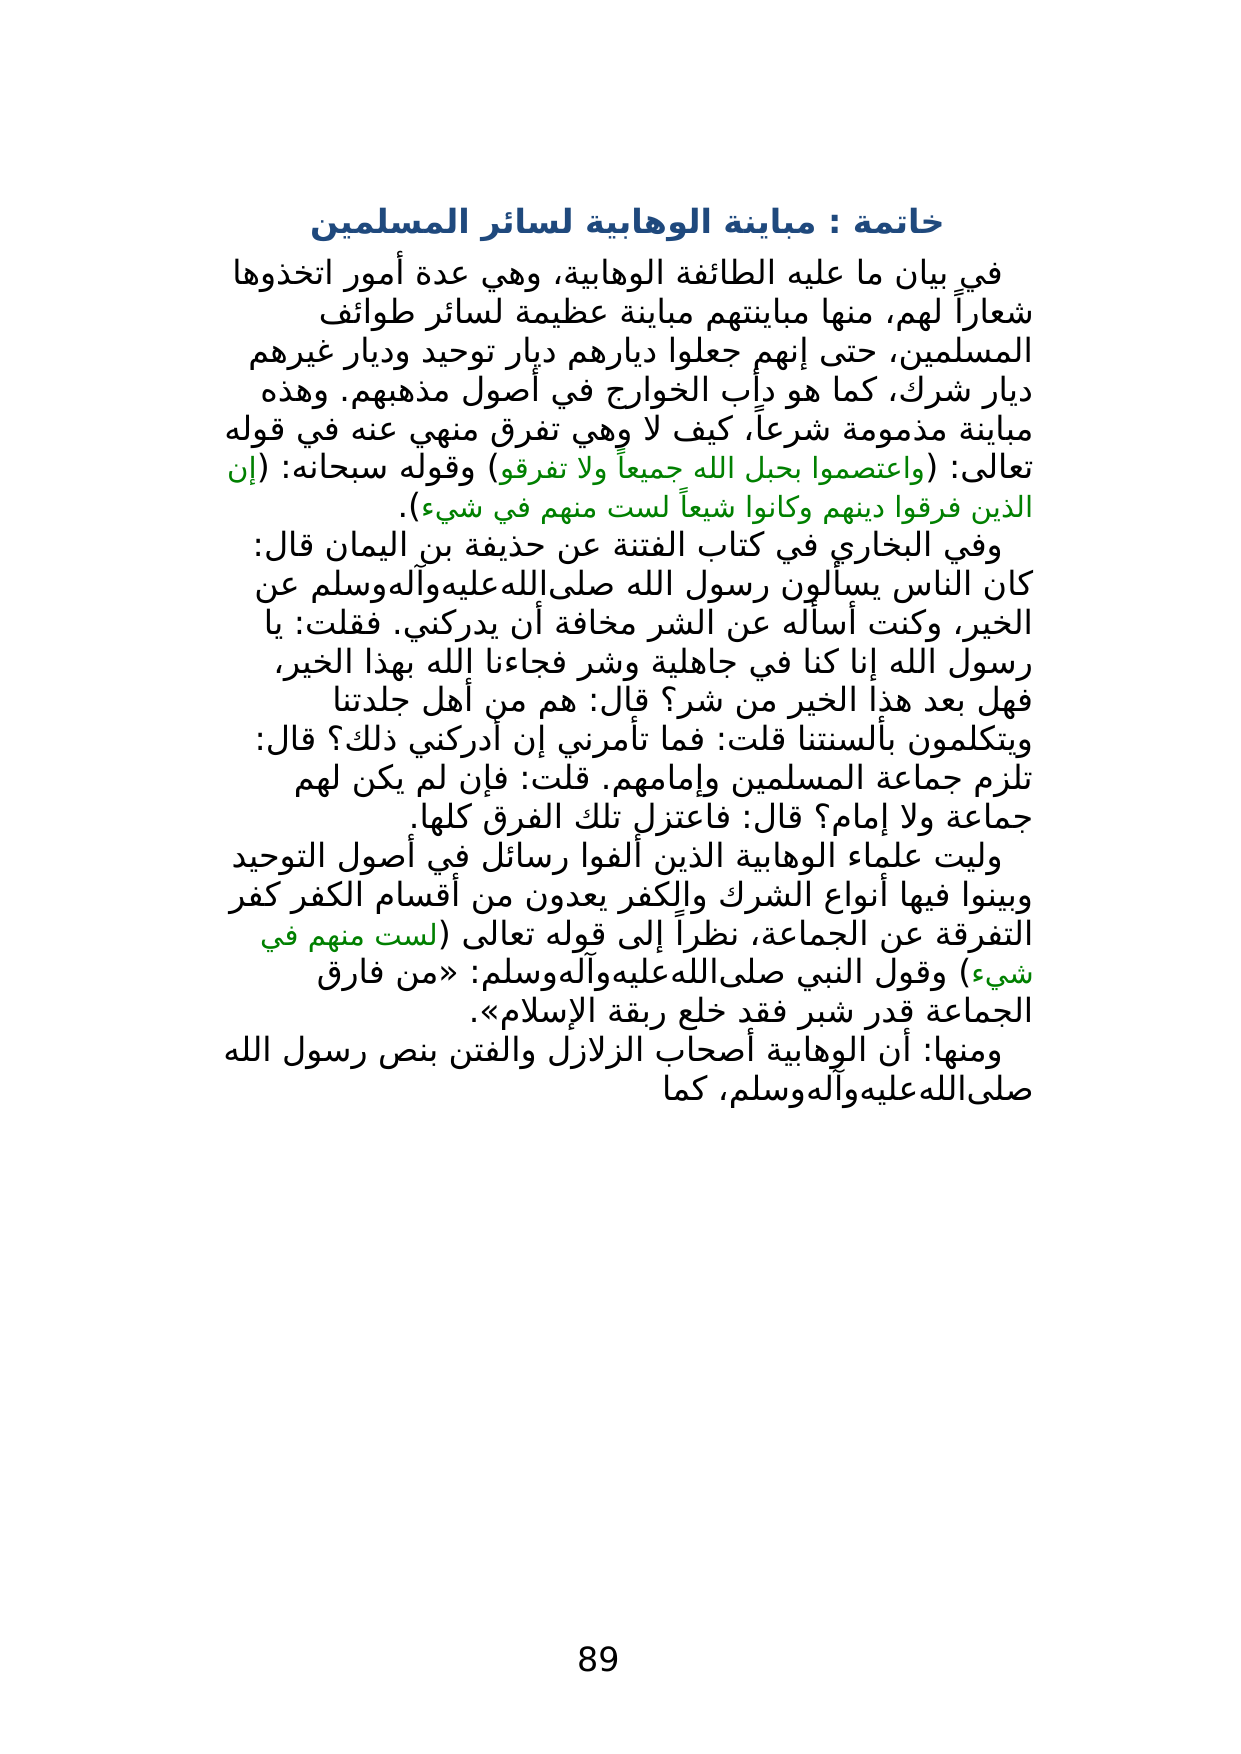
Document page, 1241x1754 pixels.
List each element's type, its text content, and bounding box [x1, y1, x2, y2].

subtitle خاتمة : مباينة الوهابية لسائر المسلمين [222, 202, 1033, 241]
text وفي البخاري في كتاب الفتنة عن حذيفة بن اليمان قال: كان الناس يسألون رسول الله صلى‌الله‌عليه‌وآله‌وسلم عن الخير، وكنت أسأله عن الشر مخافة أن يدركني. فقلت: يا رسول الله إنا كنا في جاهلية وشر فجاءنا الله بهذا الخير، فهل بعد هذا الخير من شر؟ قال: هم من أهل جلدتنا ويتكلمون بألسنتنا قلت: فما تأمرني إن أدركني ذلك؟ قال: تلزم جماعة المسلمين وإمامهم. قلت: فإن لم يكن لهم جماعة ولا إمام؟ قال: فاعتزل تلك الفرق كلها. [222, 526, 1033, 836]
text في بيان ما عليه الطائفة الوهابية، وهي عدة أمور اتخذوها شعاراً لهم، منها مباينتهم مباينة عظيمة لسائر طوائف المسلمين، حتى إنهم جعلوا ديارهم ديار توحيد وديار غيرهم ديار شرك، كما هو دأب الخوارج في أصول مذهبهم. وهذه مباينة مذمومة شرعاً، كيف لا وهي تفرق منهي عنه في قوله تعالى: (واعتصموا بحبل الله جميعاً ولا تفرقو) وقوله سبحانه: (إن الذين فرقوا دينهم وكانوا شيعاً لست منهم في شيء). [222, 253, 1033, 526]
text وليت علماء الوهابية الذين ألفوا رسائل في أصول التوحيد وبينوا فيها أنواع الشرك والكفر يعدون من أقسام الكفر كفر التفرقة عن الجماعة، نظراً إلى قوله تعالى (لست منهم في شيء) وقول النبي صلى‌الله‌عليه‌وآله‌وسلم: «من فارق الجماعة قدر شبر فقد خلع ربقة الإسلام». [222, 836, 1033, 1031]
text ومنها: أن الوهابية أصحاب الزلازل والفتن بنص رسول الله صلى‌الله‌عليه‌وآله‌وسلم، كما [222, 1031, 1033, 1108]
